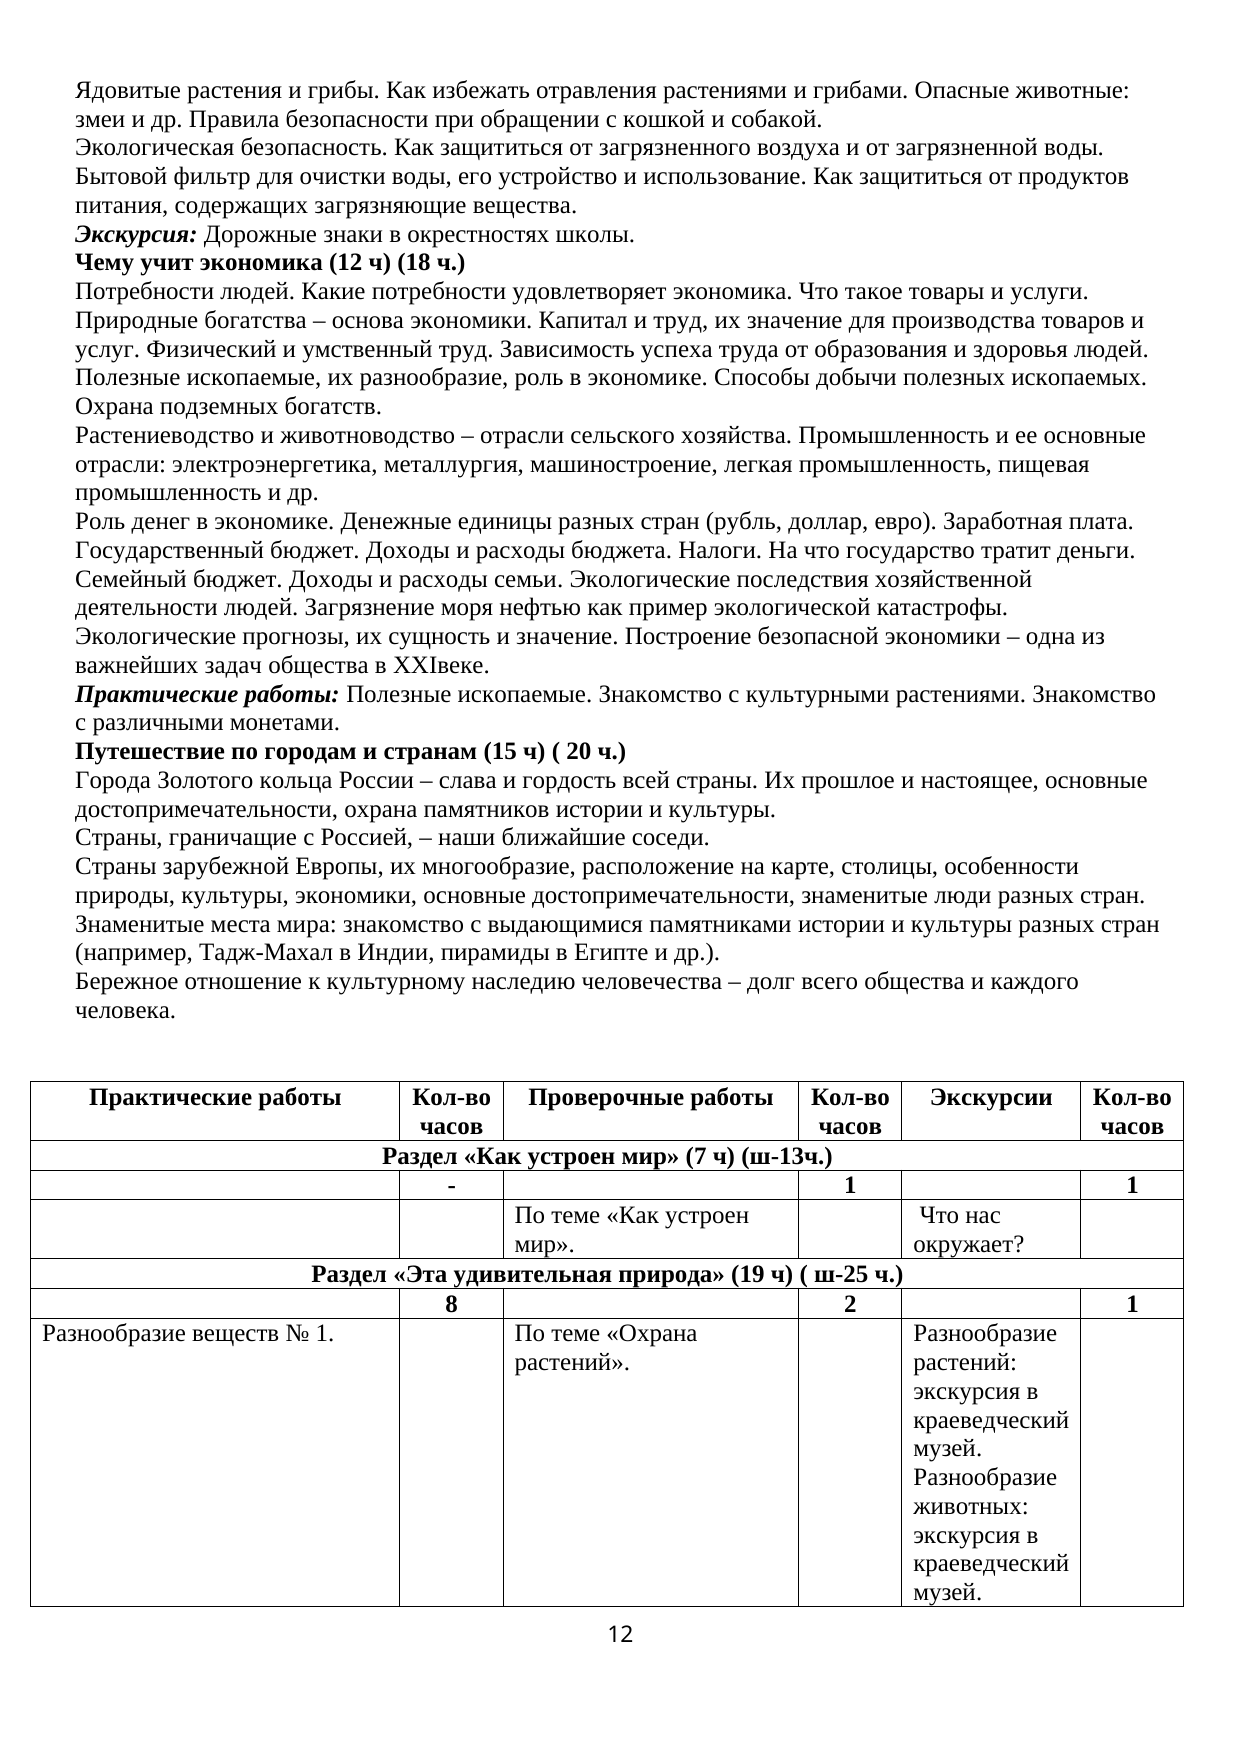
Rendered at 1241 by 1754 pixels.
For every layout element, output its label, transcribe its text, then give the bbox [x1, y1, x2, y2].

table_cell [400, 1200, 503, 1258]
table_cell [504, 1171, 798, 1199]
text Чему учит экономика (12 ч) (18 ч.) Потребности людей. Какие потребности удовлетворяет экономика. Что такое товары и услуги. Природные богатства – основа экономики. Капитал и труд, их значение для производства товаров и услуг. Физический и умственный труд. Зависимость успеха труда от образования и здоровья людей. Полезные ископаемые, их разнообразие, роль в экономике. Способы добычи полезных ископаемых. Охрана подземных богатств. Растениеводство и животноводство – отрасли сельского хозяйства. Промышленность и ее основные отрасли: электроэнергетика, металлургия, машиностроение, легкая промышленность, пищевая промышленность и др. Роль денег в экономике. Денежные единицы разных стран (рубль, доллар, евро). Заработная плата. Государственный бюджет. Доходы и расходы бюджета. Налоги. На что государство тратит деньги. Семейный бюджет. Доходы и расходы семьи. Экологические последствия хозяйственной деятельности людей. Загрязнение моря нефтью как пример экологической катастрофы. Экологические прогнозы, их сущность и значение. Построение безопасной экономики – одна из важнейших задач общества в XXIвеке. Практические работы: Полезные ископаемые. Знакомство с культурными растениями. Знакомство с различными монетами. [75, 247, 1165, 736]
table_cell Разнообразие растений: экскурсия в краеведческий музей. Разнообразие животных: экскурсия в краеведческий музей. [902, 1319, 1080, 1606]
table_header Кол-во часов [799, 1082, 901, 1140]
table_header Экскурсии [902, 1082, 1080, 1140]
table_cell [504, 1289, 798, 1317]
table_cell По теме «Охрана растений». [504, 1319, 798, 1606]
table_cell - [400, 1171, 503, 1199]
table_cell [31, 1200, 399, 1258]
table_cell Разнообразие веществ № 1. [31, 1319, 399, 1606]
table_cell 2 [799, 1289, 901, 1317]
table_cell По теме «Как устроен мир». [504, 1200, 798, 1258]
table_cell [799, 1200, 901, 1258]
table_cell Раздел «Эта удивительная природа» (19 ч) ( ш-25 ч.) [31, 1259, 1183, 1288]
table_header Кол-во часов [1081, 1082, 1183, 1140]
table_cell 8 [400, 1289, 503, 1317]
table_cell Что нас окружает? [902, 1200, 1080, 1258]
table_cell [799, 1319, 901, 1606]
table_header Кол-во часов [400, 1082, 503, 1140]
table_cell 1 [799, 1171, 901, 1199]
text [75, 75, 1165, 247]
table_cell [902, 1171, 1080, 1199]
text Путешествие по городам и странам (15 ч) ( 20 ч.) Города Золотого кольца России – слава и гордость всей страны. Их прошлое и настоящее, основные достопримечательности, охрана памятников истории и культуры. Страны, граничащие с Россией, – наши ближайшие соседи. Страны зарубежной Европы, их многообразие, расположение на карте, столицы, особенности природы, культуры, экономики, основные достопримечательности, знаменитые люди разных стран. Знаменитые места мира: знакомство с выдающимися памятниками истории и культуры разных стран (например, Тадж-Махал в Индии, пирамиды в Египте и др.). Бережное отношение к культурному наследию человечества – долг всего общества и каждого человека. [75, 736, 1165, 1024]
table_cell 1 [1081, 1171, 1183, 1199]
table_cell [400, 1319, 503, 1606]
table_cell [31, 1171, 399, 1199]
table_header Проверочные работы [504, 1082, 798, 1140]
table_cell [31, 1289, 399, 1317]
table_cell [1081, 1319, 1183, 1606]
table_cell [1081, 1200, 1183, 1258]
table_cell [902, 1289, 1080, 1317]
table_cell 1 [1081, 1289, 1183, 1317]
table_header Практические работы [31, 1082, 399, 1140]
table_cell Раздел «Как устроен мир» (7 ч) (ш-13ч.) [31, 1141, 1183, 1169]
